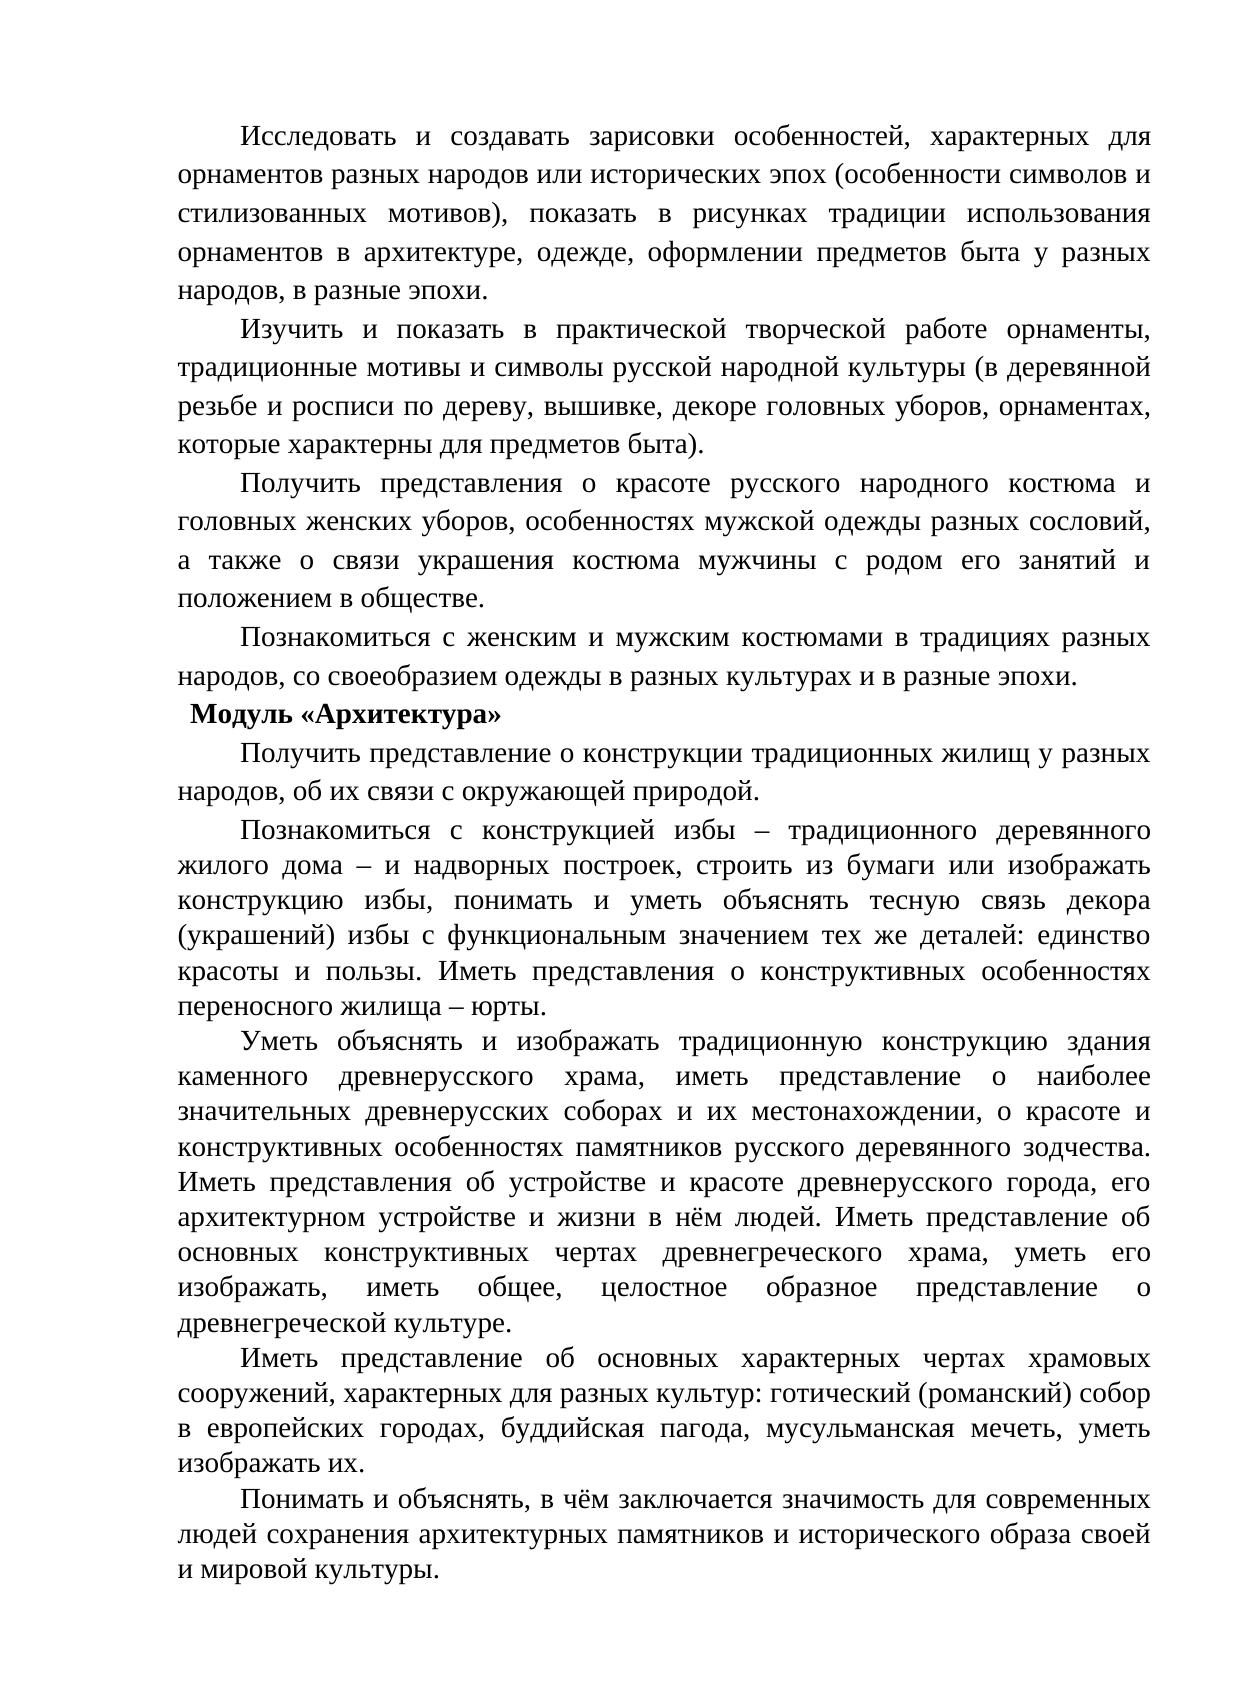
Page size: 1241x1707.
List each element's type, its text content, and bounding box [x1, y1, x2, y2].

text Понимать и объяснять, в чём заключается значимость для современных людей сохранения архитектурных памятников и исторического образа своей и мировой культуры. [177, 1481, 1152, 1585]
text Модуль «Архитектура» [190, 696, 1152, 730]
text Получить представление о конструкции традиционных жилищ у разных народов, об их связи с окружающей природой. [177, 735, 1152, 807]
text Познакомиться с конструкцией избы – традиционного деревянного жилого дома – и надворных построек, строить из бумаги или изображать конструкцию избы, понимать и уметь объяснять тесную связь декора (украшений) избы с функциональным значением тех же деталей: единство красоты и пользы. Иметь представления о конструктивных особенностях переносного жилища – юрты. [177, 812, 1152, 1021]
text Познакомиться с женским и мужским костюмами в традициях разных народов, со своеобразием одежды в разных культурах и в разные эпохи. [177, 619, 1152, 691]
text Исследовать и создавать зарисовки особенностей, характерных для орнаментов разных народов или исторических эпох (особенности символов и стилизованных мотивов), показать в рисунках традиции использования орнаментов в архитектуре, одежде, оформлении предметов быта у разных народов, в разные эпохи. [177, 118, 1152, 306]
text Получить представления о красоте русского народного костюма и головных женских уборов, особенностях мужской одежды разных сословий, а также о связи украшения костюма мужчины с родом его занятий и положением в обществе. [177, 465, 1152, 614]
text Уметь объяснять и изображать традиционную конструкцию здания каменного древнерусского храма, иметь представление о наиболее значительных древнерусских соборах и их местонахождении, о красоте и конструктивных особенностях памятников русского деревянного зодчества. Иметь представления об устройстве и красоте древнерусского города, его архитектурном устройстве и жизни в нём людей. Иметь представление об основных конструктивных чертах древнегреческого храма, уметь его изображать, иметь общее, целостное образное представление о древнегреческой культуре. [177, 1023, 1152, 1338]
text Иметь представление об основных характерных чертах храмовых сооружений, характерных для разных культур: готический (романский) собор в европейских городах, буддийская пагода, мусульманская мечеть, уметь изображать их. [177, 1340, 1152, 1479]
text Изучить и показать в практической творческой работе орнаменты, традиционные мотивы и символы русской народной культуры (в деревянной резьбе и росписи по дереву, вышивке, декоре головных уборов, орнаментах, которые характерны для предметов быта). [177, 311, 1152, 460]
